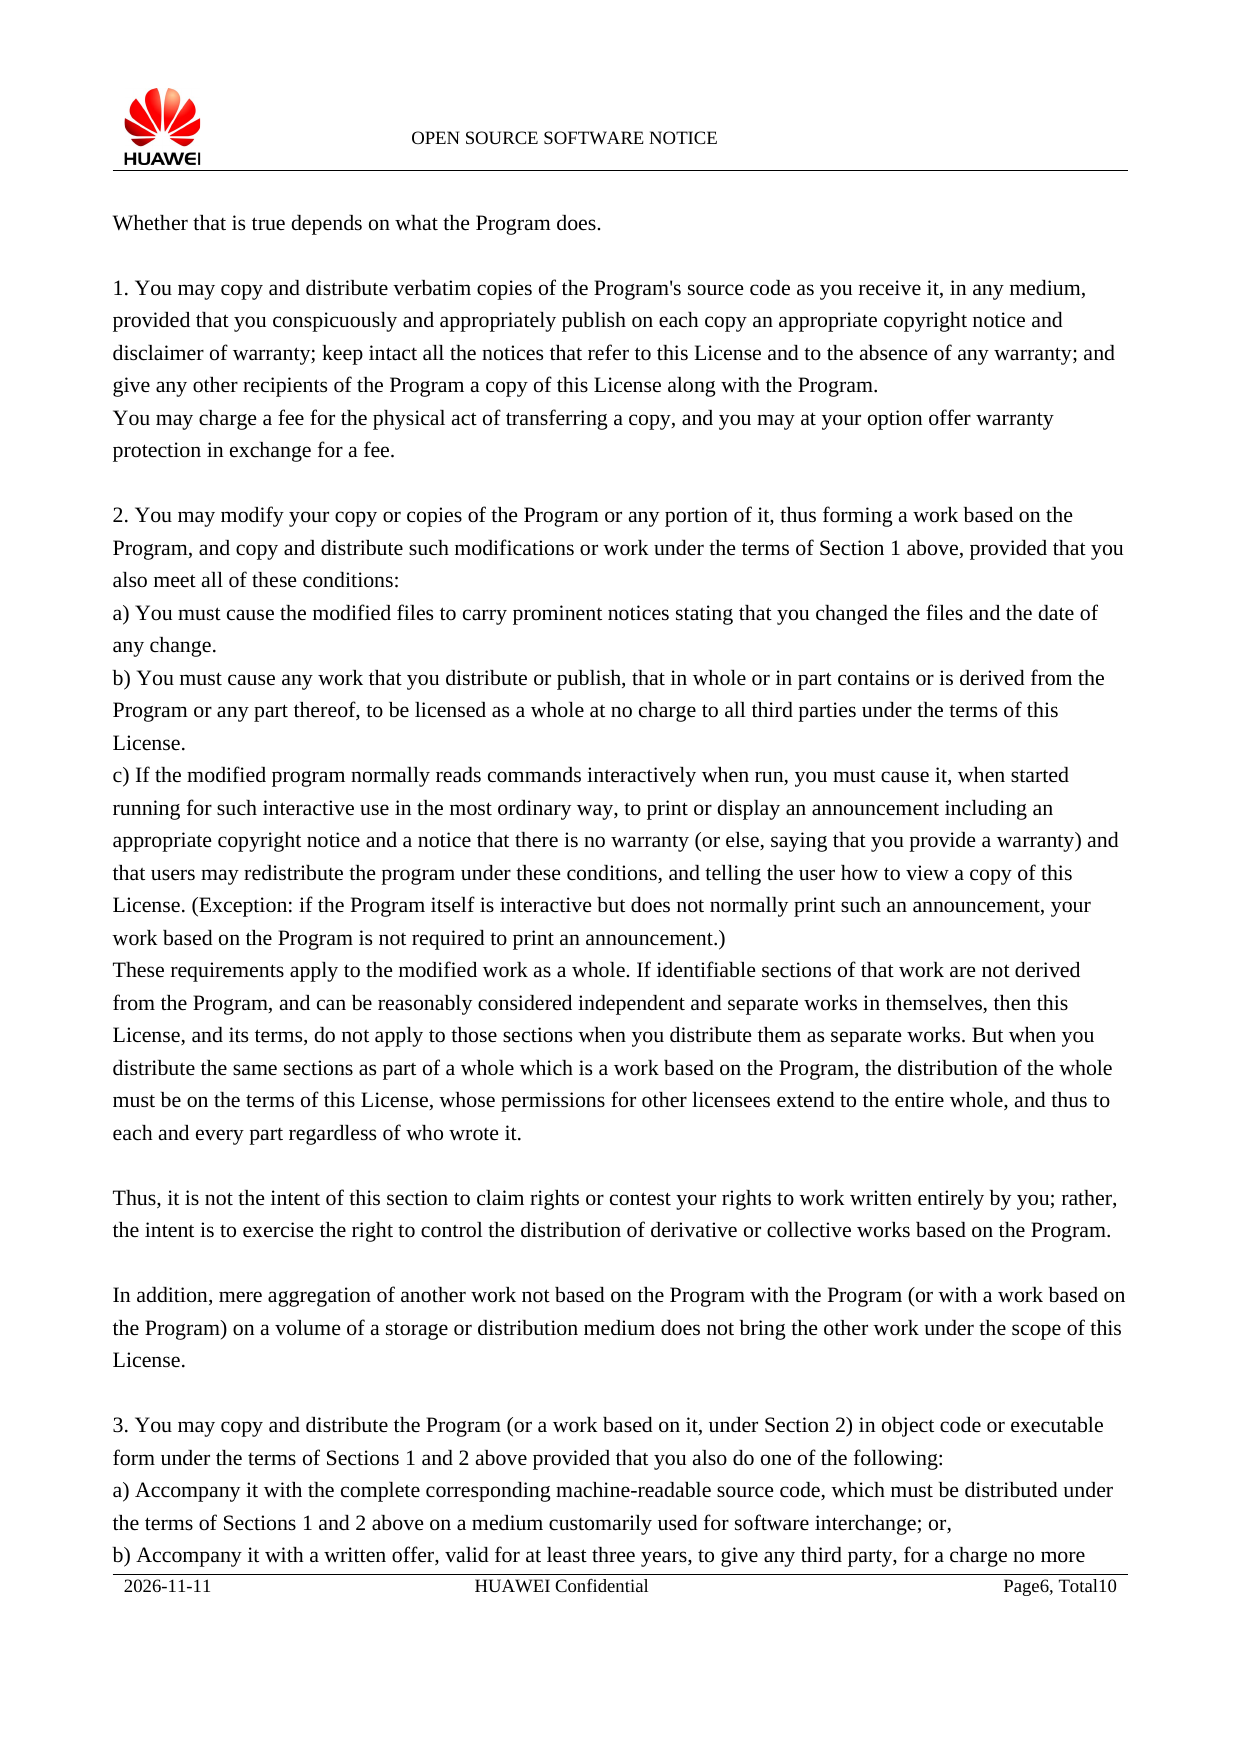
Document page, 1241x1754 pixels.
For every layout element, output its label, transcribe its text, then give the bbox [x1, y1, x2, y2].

picture [124, 88, 201, 165]
